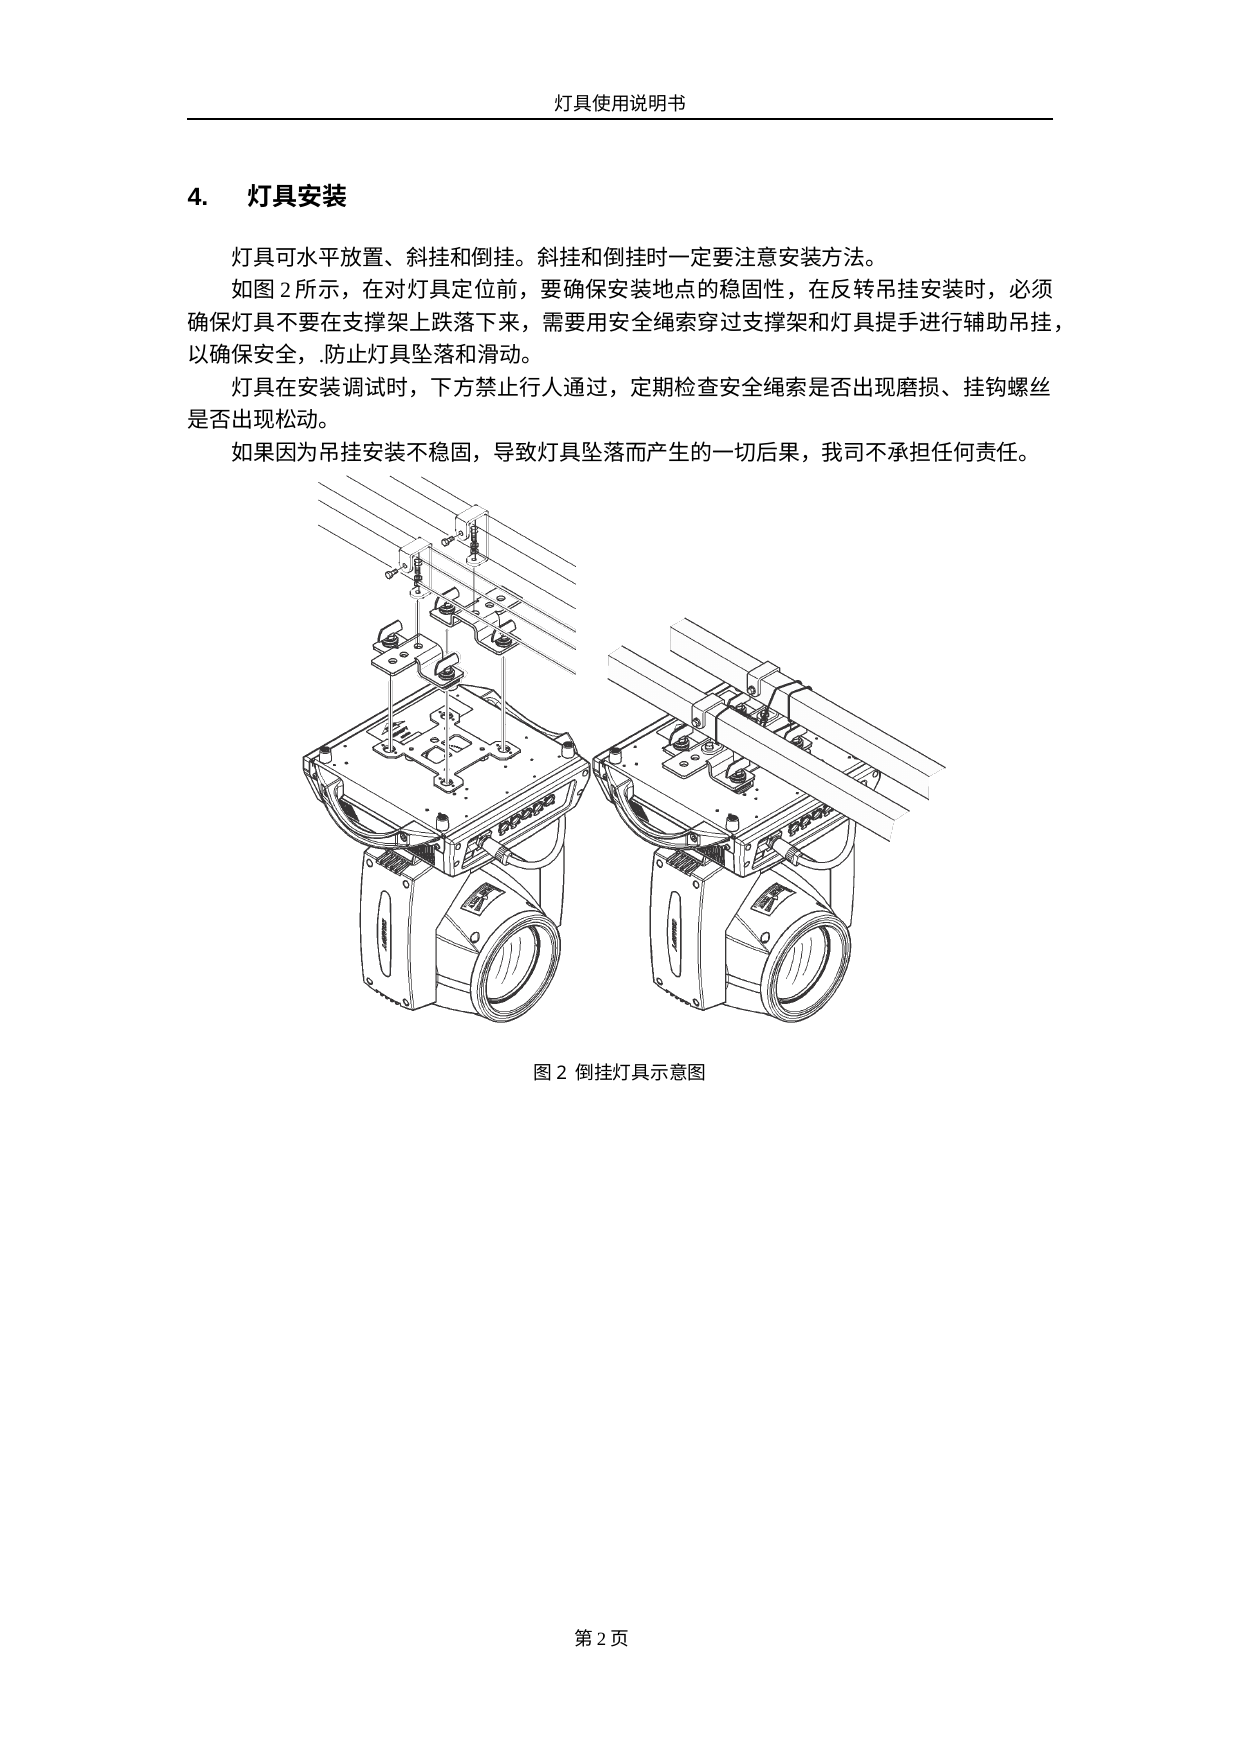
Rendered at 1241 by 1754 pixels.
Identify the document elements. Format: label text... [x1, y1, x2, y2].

text 灯具可水平放置、斜挂和倒挂。斜挂和倒挂时一定要注意安装方法。 [187, 239, 1053, 272]
text 如图2所示，在对灯具定位前，要确保安装地点的稳固性，在反转吊挂安装时，必须确保灯具不要在支撑架上跌落下来，需要用安全绳索穿过支撑架和灯具提手进行辅助吊挂，以确保安全，.防止灯具坠落和滑动。 [187, 272, 1053, 369]
text 如果因为吊挂安装不稳固，导致灯具坠落而产生的一切后果，我司不承担任何责任。 [187, 434, 1053, 467]
text 灯具在安装调试时，下方禁止行人通过，定期检查安全绳索是否出现磨损、挂钩螺丝是否出现松动。 [187, 369, 1053, 434]
picture [301, 474, 947, 1024]
text 图2 倒挂灯具示意图 [187, 1055, 1053, 1087]
subtitle 灯具安装 [187, 162, 1053, 227]
